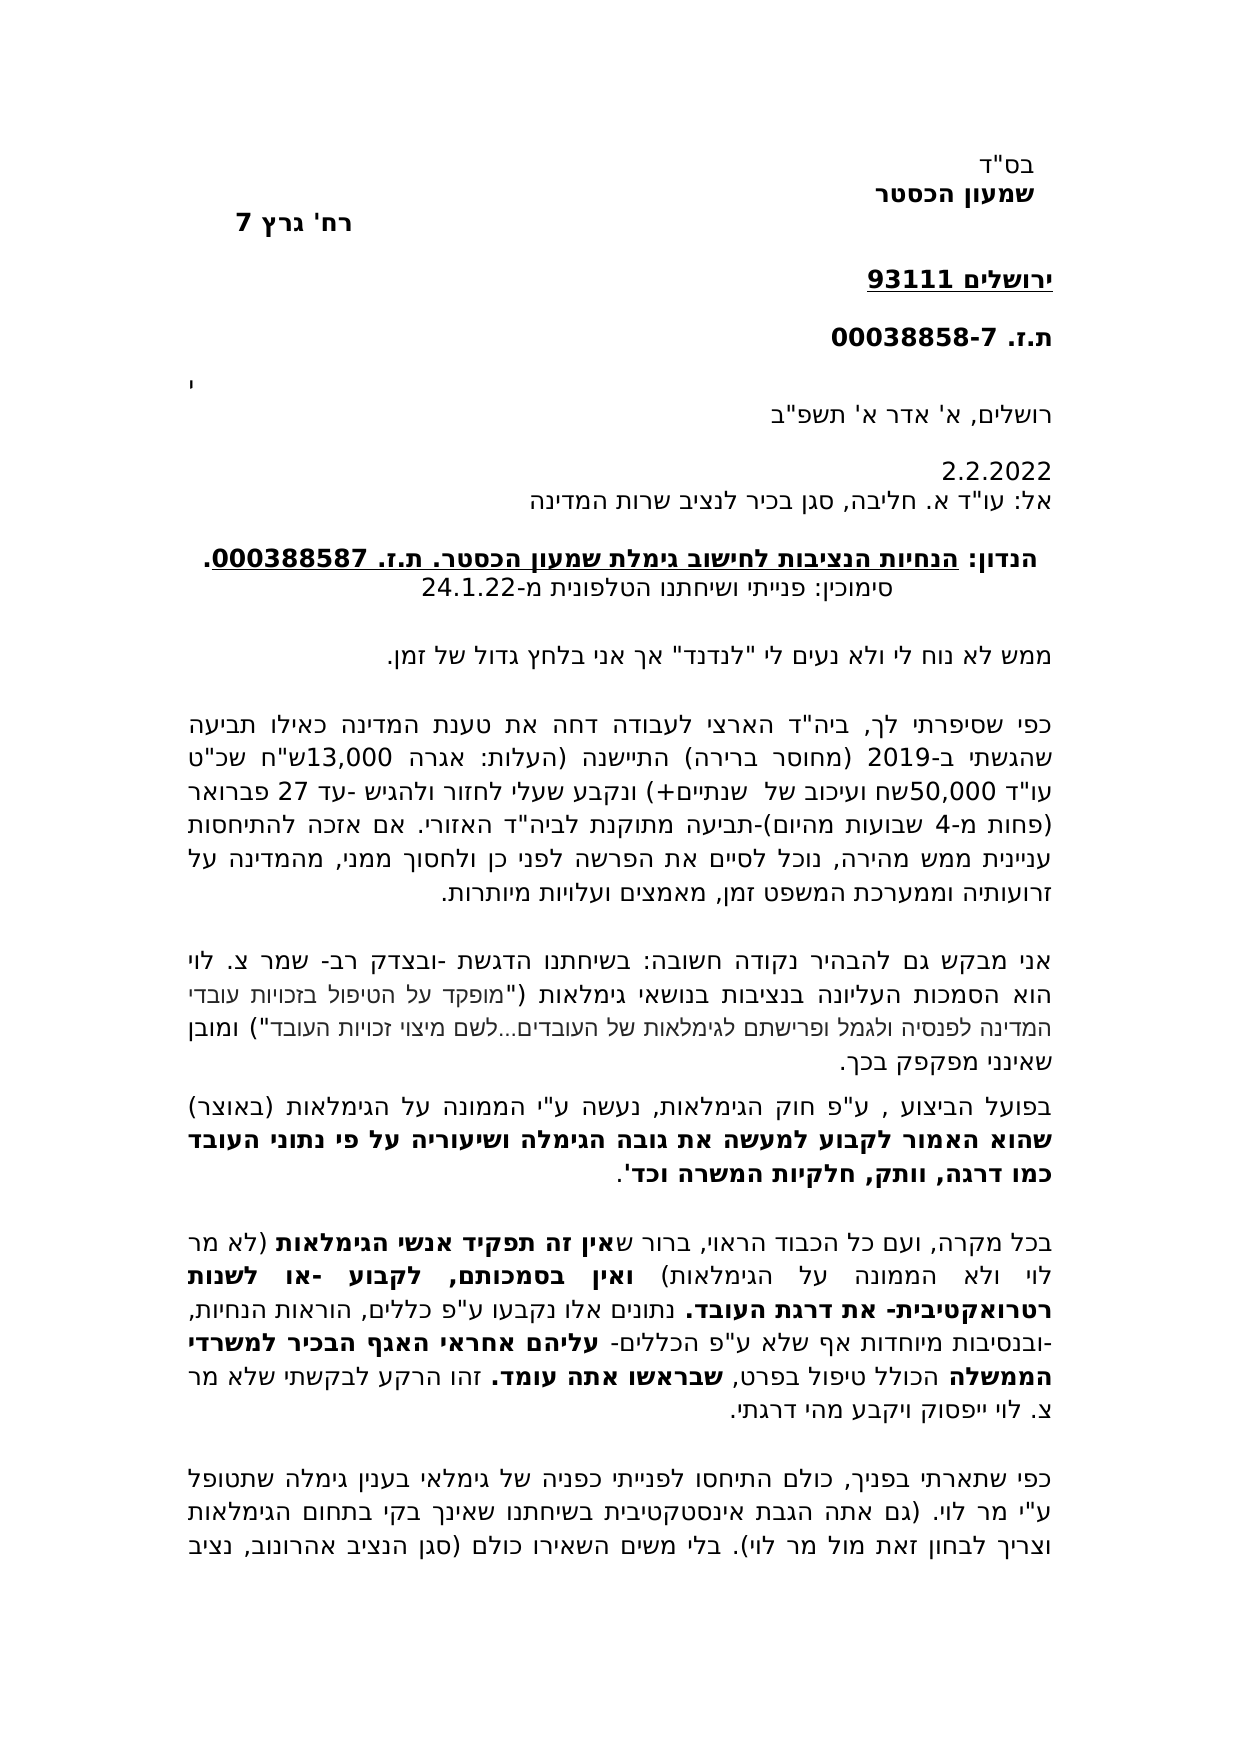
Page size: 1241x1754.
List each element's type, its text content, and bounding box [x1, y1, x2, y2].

text ירושלים 93111 [187, 237, 1053, 295]
text 2.2.2022 [187, 429, 1053, 487]
text הנדון: הנחיות הנציבות לחישוב גימלת שמעון הכסטר. ת.ז. 000388587. [187, 544, 1053, 573]
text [187, 1464, 1053, 1560]
text בכל מקרה, ועם כל הכבוד הראוי, ברור שאין זה תפקיד אנשי הגימלאות (לא מר לוי ולא הממונה על הגימלאות) ואין בסמכותם, לקבוע -או לשנות רטרואקטיבית- את דרגת העובד. נתונים אלו נקבעו ע"פ כללים, הוראות הנחיות, -ובנסיבות מיוחדות אף שלא ע"פ הכללים- עליהם אחראי האגף הבכיר למשרדי הממשלה הכולל טיפול בפרט, שבראשו אתה עומד. זהו הרקע לבקשתי שלא מר צ. לוי ייפסוק ויקבע מהי דרגתי. [187, 1228, 1053, 1424]
text אני מבקש גם להבהיר נקודה חשובה: בשיחתנו הדגשת -ובצדק רב- שמר צ. לוי הוא הסמכות העליונה בנציבות בנושאי גימלאות ("מופקד על הטיפול בזכויות עובדי המדינה לפנסיה ולגמל ופרישתם לגימלאות של העובדים...לשם מיצוי זכויות העובד") ומובן שאינני מפקפק בכך. [187, 946, 1053, 1076]
text בפועל הביצוע , ע"פ חוק הגימלאות, נעשה ע"י הממונה על הגימלאות (באוצר) שהוא האמור לקבוע למעשה את גובה הגימלה ושיעוריה על פי נתוני העובד כמו דרגה, וותק, חלקיות המשרה וכד'. [187, 1092, 1053, 1188]
text ממש לא נוח לי ולא נעים לי "לנדנד" אך אני בלחץ גדול של זמן. [187, 641, 1053, 671]
text ת.ז. 00038858-7 [187, 295, 1053, 352]
text סימוכין: פנייתי ושיחתנו הטלפונית מ-24.1.22 [187, 573, 1053, 602]
text רח' גרץ 7 [187, 208, 1053, 237]
text כפי שסיפרתי לך, ביה"ד הארצי לעבודה דחה את טענת המדינה כאילו תביעה שהגשתי ב-2019 (מחוסר ברירה) התיישנה (העלות: אגרה 13,000ש"ח שכ"ט עו"ד 50,000שח ועיכוב של שנתיים+) ונקבע שעלי לחזור ולהגיש -עד 27 פברואר (פחות מ-4 שבועות מהיום)-תביעה מתוקנת לביה"ד האזורי. אם אזכה להתיחסות עניינית ממש מהירה, נוכל לסיים את הפרשה לפני כן ולחסוך ממני, מהמדינה על זרועותיה וממערכת המשפט זמן, מאמצים ועלויות מיותרות. [187, 710, 1053, 907]
text אל: עו"ד א. חליבה, סגן בכיר לנציב שרות המדינה [187, 487, 1053, 516]
text בס"ד שמעון הכסטר [187, 150, 1034, 208]
text ירושלים, א' אדר א' תשפ"ב [187, 371, 1053, 429]
